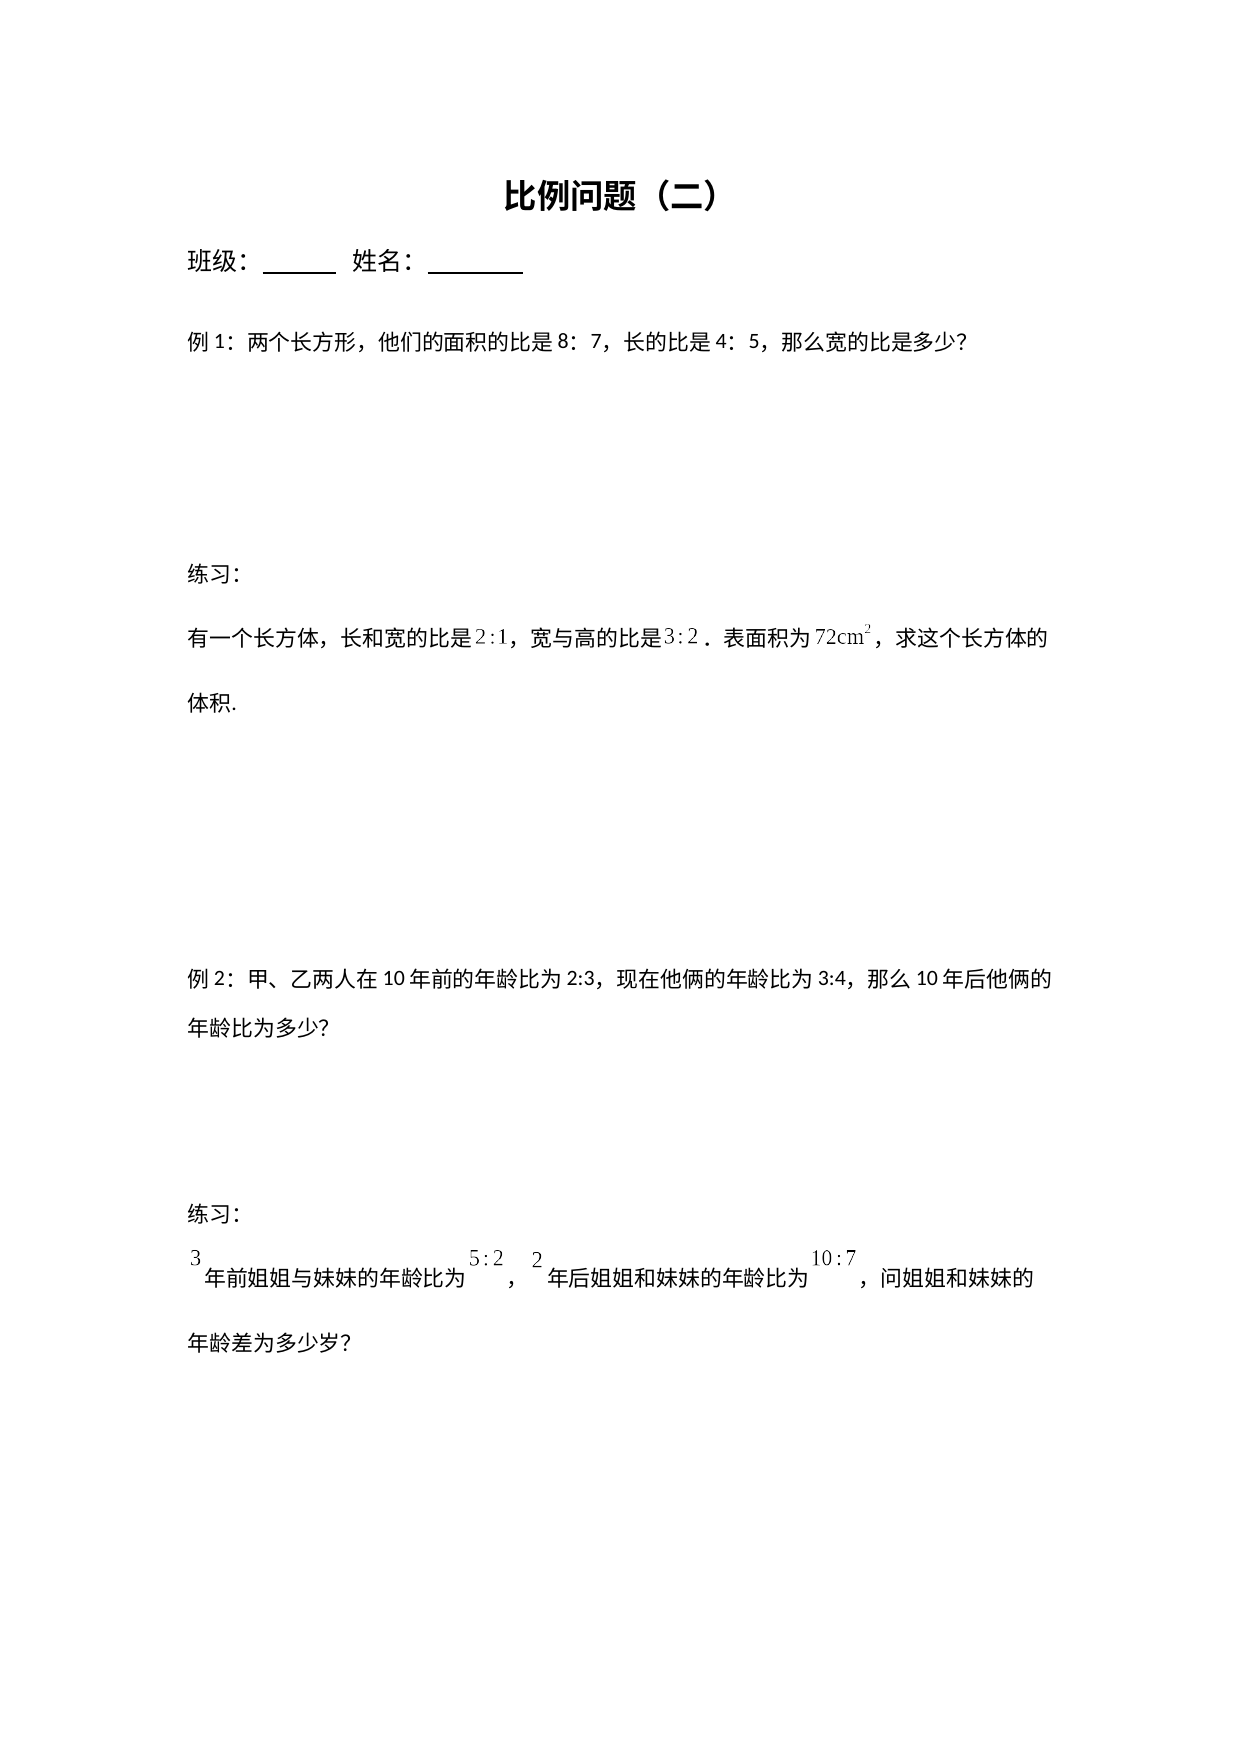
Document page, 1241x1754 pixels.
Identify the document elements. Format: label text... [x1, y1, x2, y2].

text 比例问题（二） [187, 162, 1053, 227]
text 例1：两个长方形，他们的面积的比是8：7，长的比是4：5，那么宽的比是多少？ [187, 324, 1053, 357]
text 班级： 姓名： [187, 227, 1053, 292]
text 例2：甲、乙两人在10年前的年龄比为2:3，现在他俩的年龄比为3:4，那么10年后他俩的年龄比为多少？ [187, 962, 1053, 1043]
text 练习： [187, 1196, 1053, 1229]
text 年前姐姐与妹妹的年龄比为，年后姐姐和妹妹的年龄比为，问姐姐和妹妹的年龄差为多少岁？ [187, 1244, 1053, 1358]
text 有一个长方体，长和宽的比是，宽与高的比是．表面积为，求这个长方体的体积. [187, 604, 1053, 718]
text 练习： [187, 556, 1053, 589]
